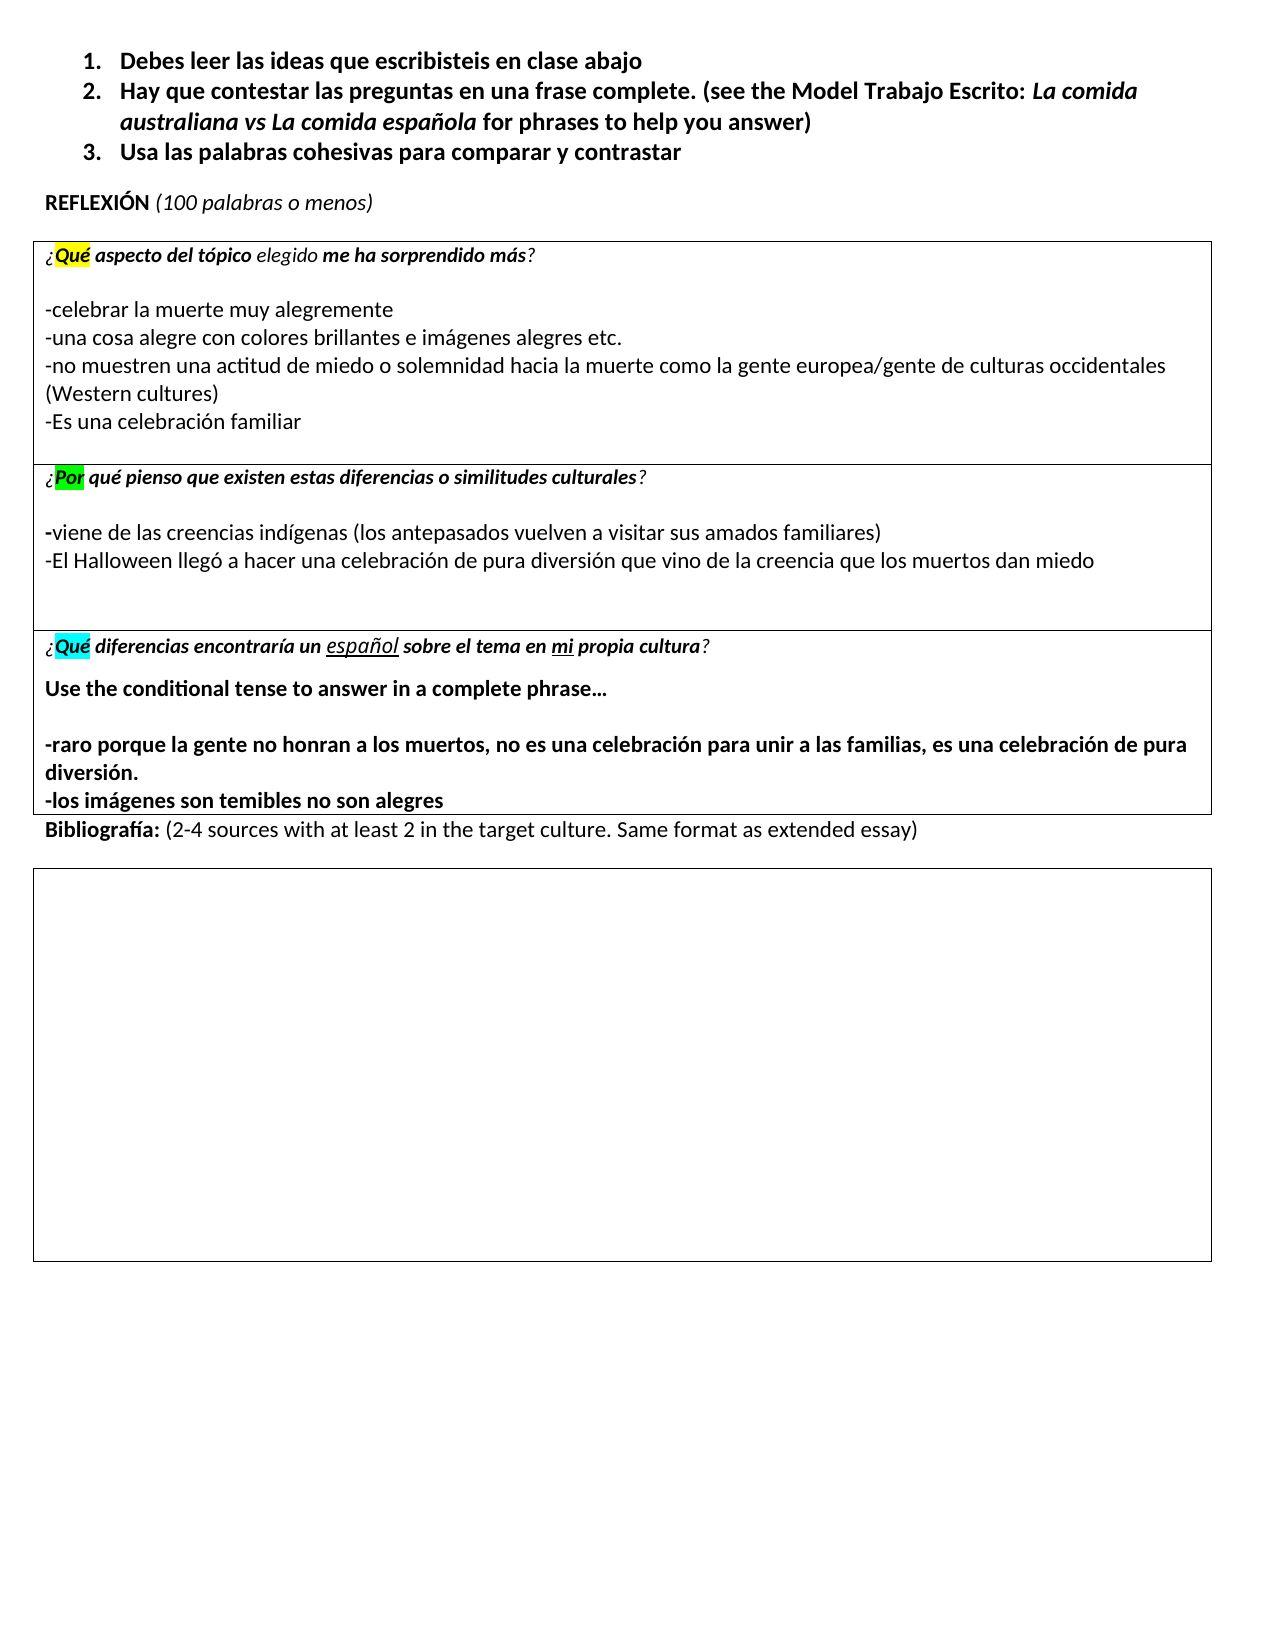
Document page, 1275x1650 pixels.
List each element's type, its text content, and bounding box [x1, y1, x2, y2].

list Debes leer las ideas que escribisteis en clase abajo [82, 45, 1215, 76]
table_header [34, 869, 1211, 1261]
list Hay que contestar las preguntas en una frase complete. (see the Model Trabajo Escrito: La comida australiana vs La comida española for phrases to help you answer) [82, 76, 1215, 137]
table_cell ¿Qué diferencias encontraría un español sobre el tema en mi propia cultura? Use the conditional tense to answer in a complete phrase… -raro porque la gente no honran a los muertos, no es una celebración para unir a las familias, es una celebración de pura diversión. -los imágenes son temibles no son alegres [34, 631, 1211, 814]
list Usa las palabras cohesivas para comparar y contrastar [82, 137, 1215, 167]
text REFLEXIÓN (100 palabras o menos) [45, 188, 1215, 216]
text Bibliografía: (2-4 sources with at least 2 in the target culture. Same format as extended essay) [45, 815, 1215, 843]
table_cell ¿Por qué pienso que existen estas diferencias o similitudes culturales? -viene de las creencias indígenas (los antepasados vuelven a visitar sus amados familiares) -El Halloween llegó a hacer una celebración de pura diversión que vino de la creencia que los muertos dan miedo [34, 465, 1211, 630]
table_header ¿Qué aspecto del tópico elegido me ha sorprendido más? -celebrar la muerte muy alegremente -una cosa alegre con colores brillantes e imágenes alegres etc. -no muestren una actitud de miedo o solemnidad hacia la muerte como la gente europea/gente de culturas occidentales (Western cultures) -Es una celebración familiar [34, 242, 1211, 463]
